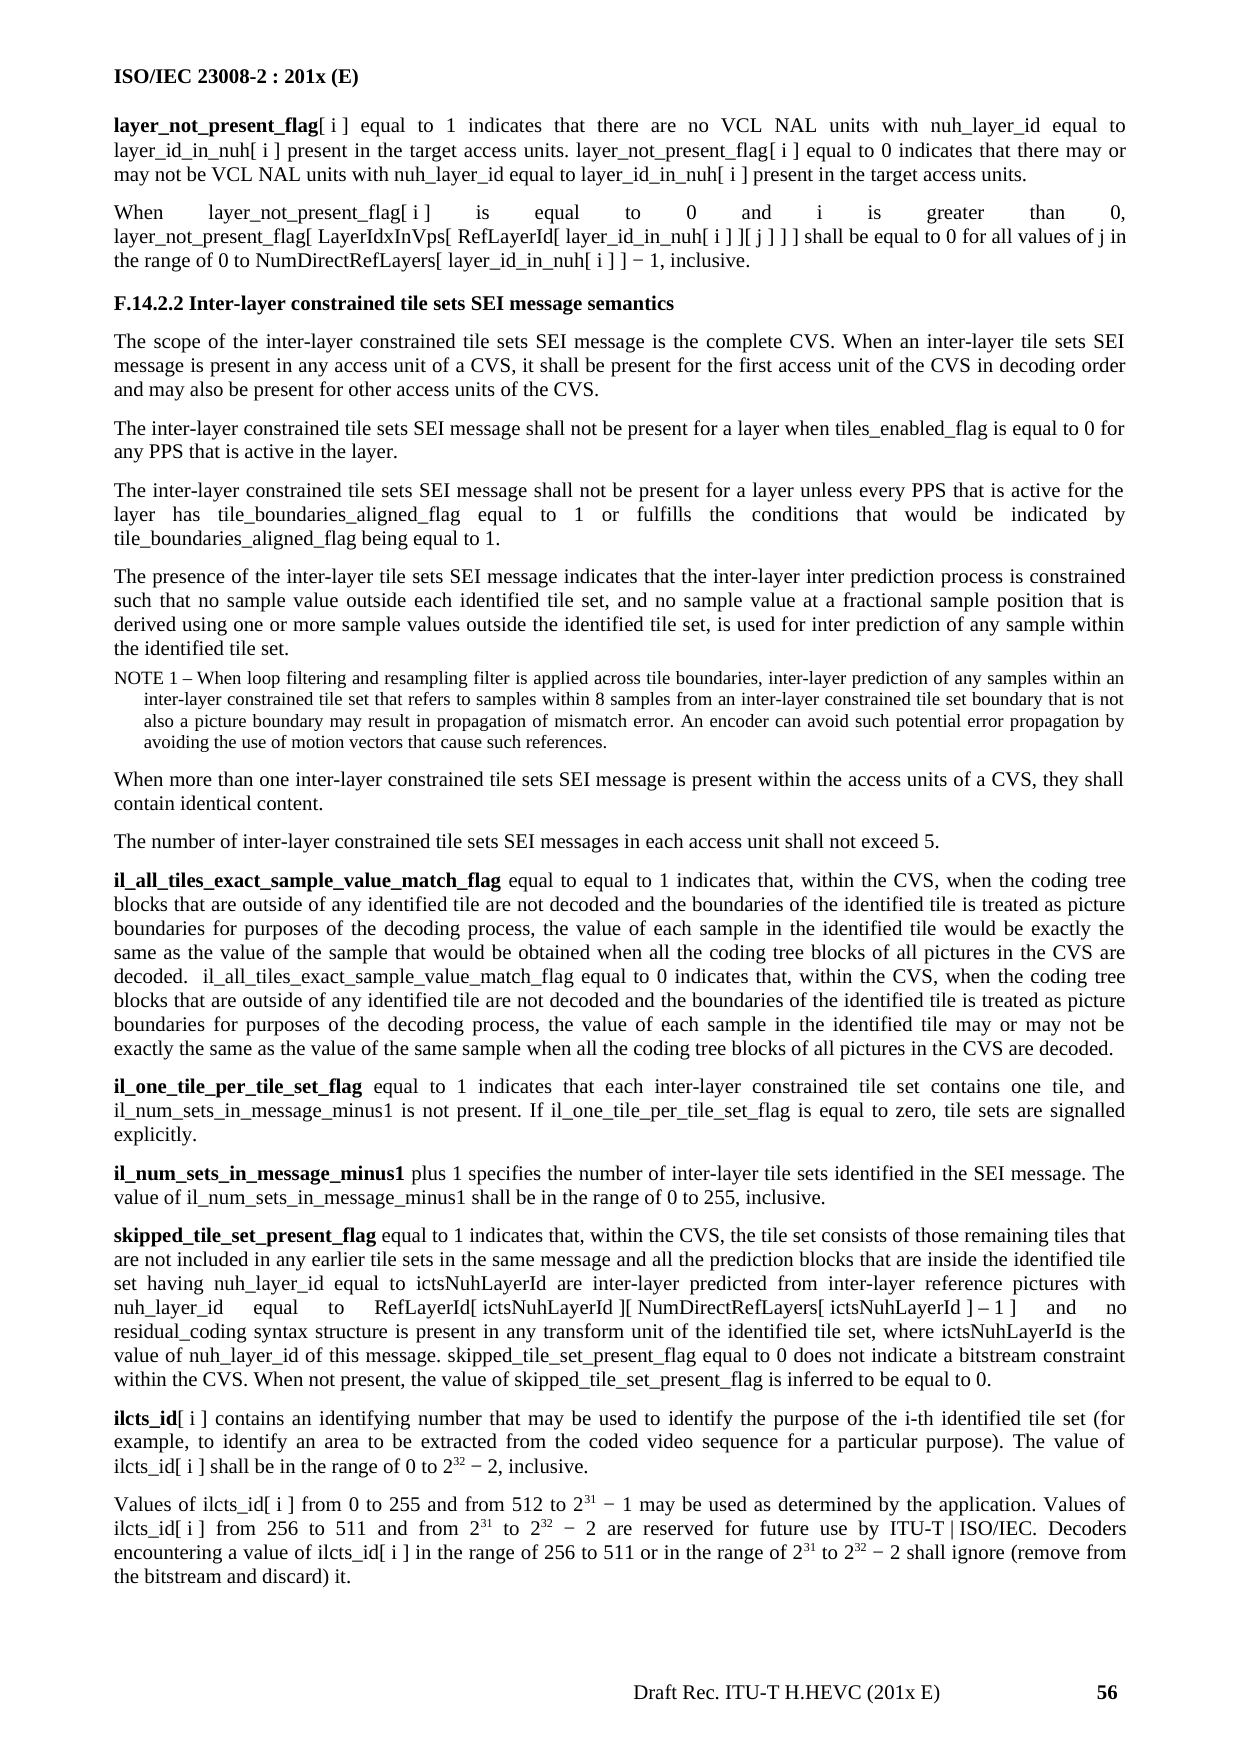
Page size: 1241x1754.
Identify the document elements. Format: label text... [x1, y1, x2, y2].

text The inter-layer constrained tile sets SEI message shall not be present for a layer unless every PPS that is active for the layer has tile_boundaries_aligned_flag equal to 1 or fulfills the conditions that would be indicated by tile_boundaries_aligned_flag being equal to 1. [113, 478, 1127, 550]
text il_num_sets_in_message_minus1 plus 1 specifies the number of inter-layer tile sets identified in the SEI message. The value of il_num_sets_in_message_minus1 shall be in the range of 0 to 255, inclusive. [113, 1161, 1127, 1209]
text The inter-layer constrained tile sets SEI message shall not be present for a layer when tiles_enabled_flag is equal to 0 for any PPS that is active in the layer. [113, 415, 1127, 463]
text skipped_tile_set_present_flag equal to 1 indicates that, within the CVS, the tile set consists of those remaining tiles that are not included in any earlier tile sets in the same message and all the prediction blocks that are inside the identified tile set having nuh_layer_id equal to ictsNuhLayerId are inter-layer predicted from inter-layer reference pictures with nuh_layer_id equal to RefLayerId[ ictsNuhLayerId ][ NumDirectRefLayers[ ictsNuhLayerId ] – 1 ] and no residual_coding syntax structure is present in any transform unit of the identified tile set, where ictsNuhLayerId is the value of nuh_layer_id of this message. skipped_tile_set_present_flag equal to 0 does not indicate a bitstream constraint within the CVS. When not present, the value of skipped_tile_set_present_flag is inferred to be equal to 0. [113, 1223, 1127, 1391]
text Values of ilcts_id[ i ] from 0 to 255 and from 512 to 231 − 1 may be used as determined by the application. Values of ilcts_id[ i ] from 256 to 511 and from 231 to 232 − 2 are reserved for future use by ITU-T | ISO/IEC. Decoders encountering a value of ilcts_id[ i ] in the range of 256 to 511 or in the range of 231 to 232 − 2 shall ignore (remove from the bitstream and discard) it. [113, 1492, 1127, 1588]
text The number of inter-layer constrained tile sets SEI messages in each access unit shall not exceed 5. [113, 829, 1127, 853]
text ilcts_id[ i ] contains an identifying number that may be used to identify the purpose of the i-th identified tile set (for example, to identify an area to be extracted from the coded video sequence for a particular purpose). The value of ilcts_id[ i ] shall be in the range of 0 to 232 − 2, inclusive. [113, 1405, 1127, 1478]
text il_one_tile_per_tile_set_flag equal to 1 indicates that each inter-layer constrained tile set contains one tile, and il_num_sets_in_message_minus1 is not present. If il_one_tile_per_tile_set_flag is equal to zero, tile sets are signalled explicitly. [113, 1074, 1127, 1146]
text When layer_not_present_flag[ i ] is equal to 0 and i is greater than 0, layer_not_present_flag[ LayerIdxInVps[ RefLayerId[ layer_id_in_nuh[ i ] ][ j ] ] ] shall be equal to 0 for all values of j in the range of 0 to NumDirectRefLayers[ layer_id_in_nuh[ i ] ] − 1, inclusive. [113, 200, 1127, 272]
list Inter-layer constrained tile sets SEI message semantics [113, 291, 1127, 315]
text layer_not_present_flag[ i ] equal to 1 indicates that there are no VCL NAL units with nuh_layer_id equal to layer_id_in_nuh[ i ] present in the target access units. layer_not_present_flag[ i ] equal to 0 indicates that there may or may not be VCL NAL units with nuh_layer_id equal to layer_id_in_nuh[ i ] present in the target access units. [113, 113, 1127, 186]
text NOTE 1 – When loop filtering and resampling filter is applied across tile boundaries, inter-layer prediction of any samples within an inter-layer constrained tile set that refers to samples within 8 samples from an inter-layer constrained tile set boundary that is not also a picture boundary may result in propagation of mismatch error. An encoder can avoid such potential error propagation by avoiding the use of motion vectors that cause such references. [114, 667, 1127, 753]
text The scope of the inter-layer constrained tile sets SEI message is the complete CVS. When an inter-layer tile sets SEI message is present in any access unit of a CVS, it shall be present for the first access unit of the CVS in decoding order and may also be present for other access units of the CVS. [113, 329, 1127, 401]
text When more than one inter-layer constrained tile sets SEI message is present within the access units of a CVS, they shall contain identical content. [113, 767, 1127, 815]
text il_all_tiles_exact_sample_value_match_flag equal to equal to 1 indicates that, within the CVS, when the coding tree blocks that are outside of any identified tile are not decoded and the boundaries of the identified tile is treated as picture boundaries for purposes of the decoding process, the value of each sample in the identified tile would be exactly the same as the value of the sample that would be obtained when all the coding tree blocks of all pictures in the CVS are decoded. il_all_tiles_exact_sample_value_match_flag equal to 0 indicates that, within the CVS, when the coding tree blocks that are outside of any identified tile are not decoded and the boundaries of the identified tile is treated as picture boundaries for purposes of the decoding process, the value of each sample in the identified tile may or may not be exactly the same as the value of the same sample when all the coding tree blocks of all pictures in the CVS are decoded. [113, 867, 1127, 1060]
text The presence of the inter-layer tile sets SEI message indicates that the inter-layer inter prediction process is constrained such that no sample value outside each identified tile set, and no sample value at a fractional sample position that is derived using one or more sample values outside the identified tile set, is used for inter prediction of any sample within the identified tile set. [113, 564, 1127, 660]
